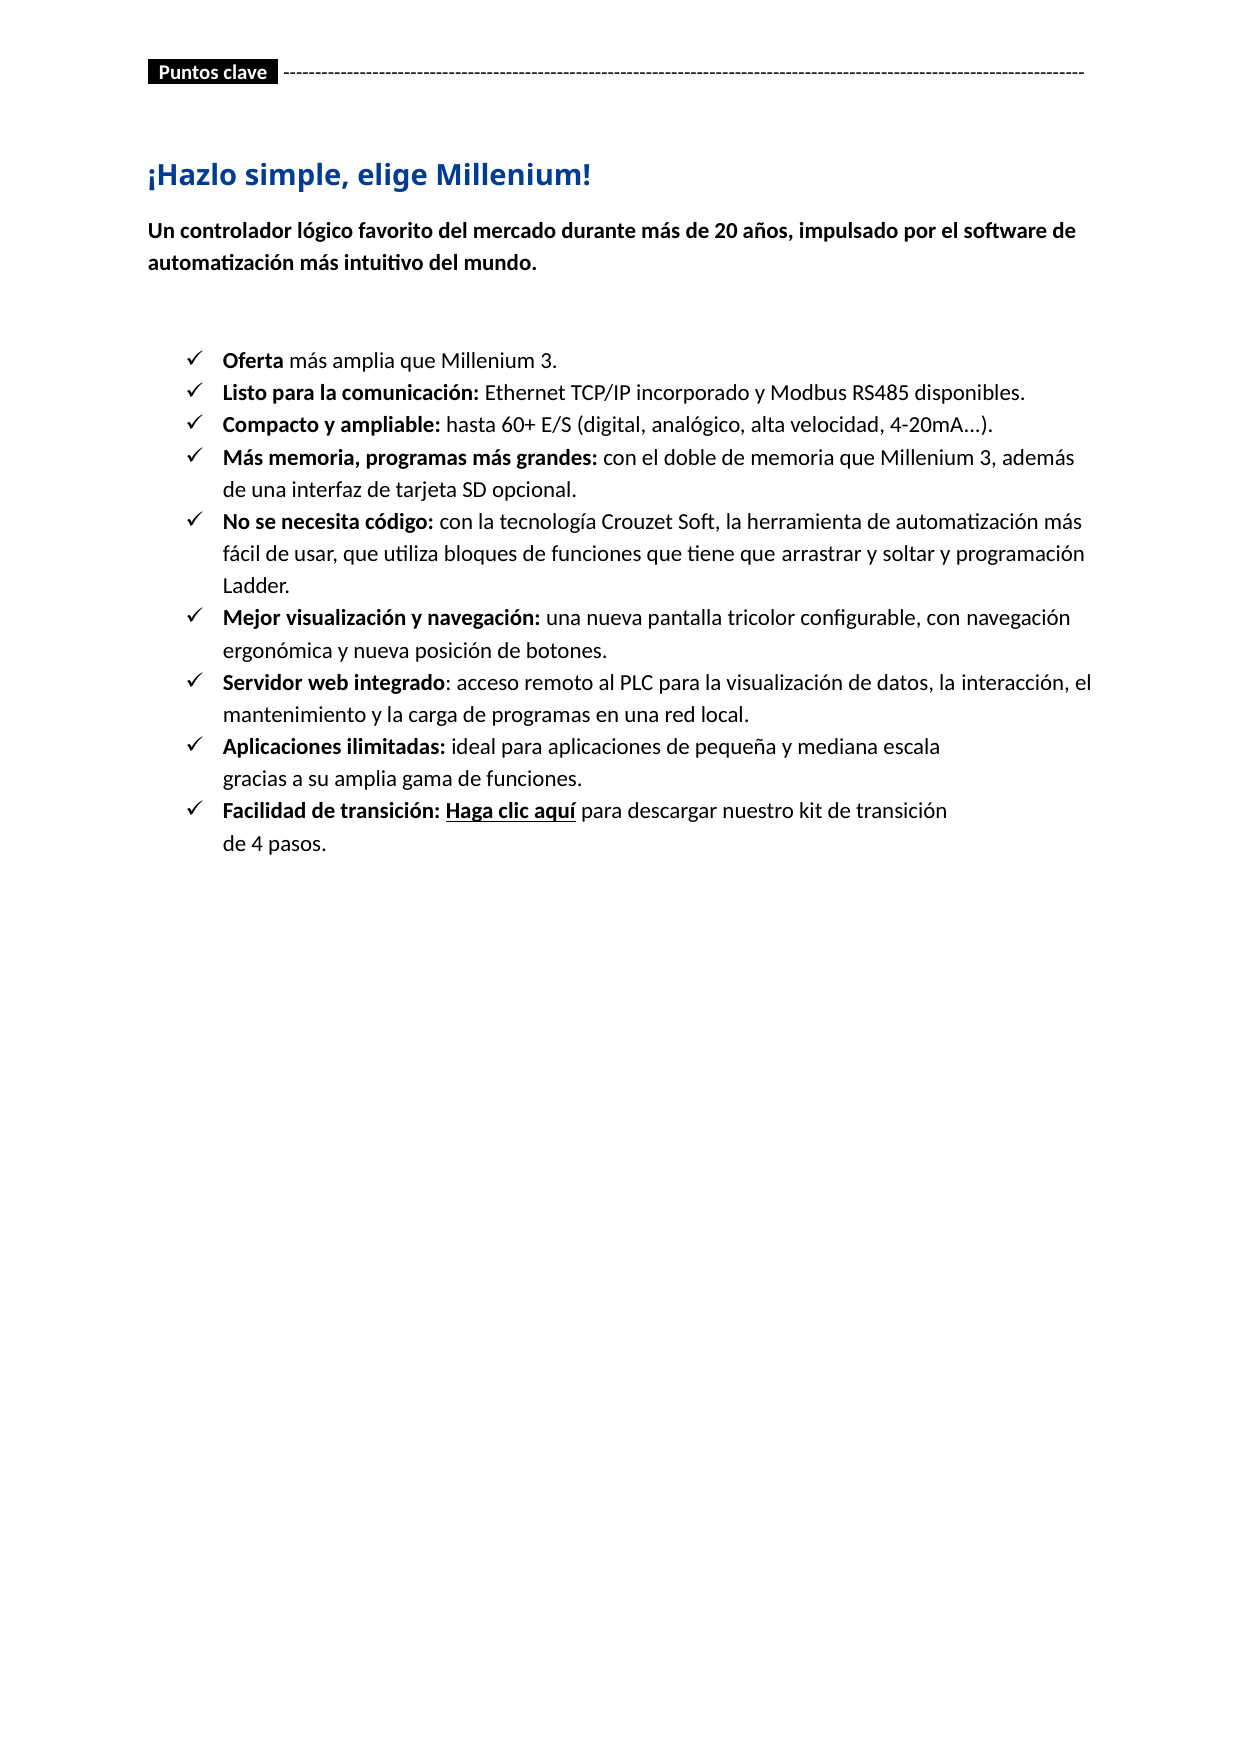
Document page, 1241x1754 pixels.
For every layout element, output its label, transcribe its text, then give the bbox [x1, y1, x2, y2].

list Servidor web integrado: acceso remoto al PLC para la visualización de datos, la interacción, el mantenimiento y la carga de programas en una red local. [185, 668, 1093, 728]
list Oferta más amplia que Millenium 3. [185, 346, 1093, 374]
list No se necesita código: con la tecnología Crouzet Soft, la herramienta de automatización más fácil de usar, que utiliza bloques de funciones que tiene que arrastrar y soltar y programación Ladder. [185, 507, 1093, 599]
list Listo para la comunicación: Ethernet TCP/IP incorporado y Modbus RS485 disponibles. [185, 378, 1093, 406]
list Más memoria, programas más grandes: con el doble de memoria que Millenium 3, además de una interfaz de tarjeta SD opcional. [185, 443, 1093, 503]
list Aplicaciones ilimitadas: ideal para aplicaciones de pequeña y mediana escala gracias a su amplia gama de funciones. [185, 732, 1093, 792]
text Un controlador lógico favorito del mercado durante más de 20 años, impulsado por el software de automatización más intuitivo del mundo. [148, 216, 1093, 276]
list Mejor visualización y navegación: una nueva pantalla tricolor configurable, con navegación ergonómica y nueva posición de botones. [185, 603, 1093, 664]
list Facilidad de transición: Haga clic aquí para descargar nuestro kit de transición de 4 pasos. [185, 797, 1093, 857]
list Compacto y ampliable: hasta 60+ E/S (digital, analógico, alta velocidad, 4-20mA...). [185, 410, 1093, 438]
text ¡Hazlo simple, elige Millenium! [148, 154, 1093, 193]
text ..Puntos clave.. ------------------------------------------------------------------------------------------------------------------------------ [278, 59, 1093, 84]
